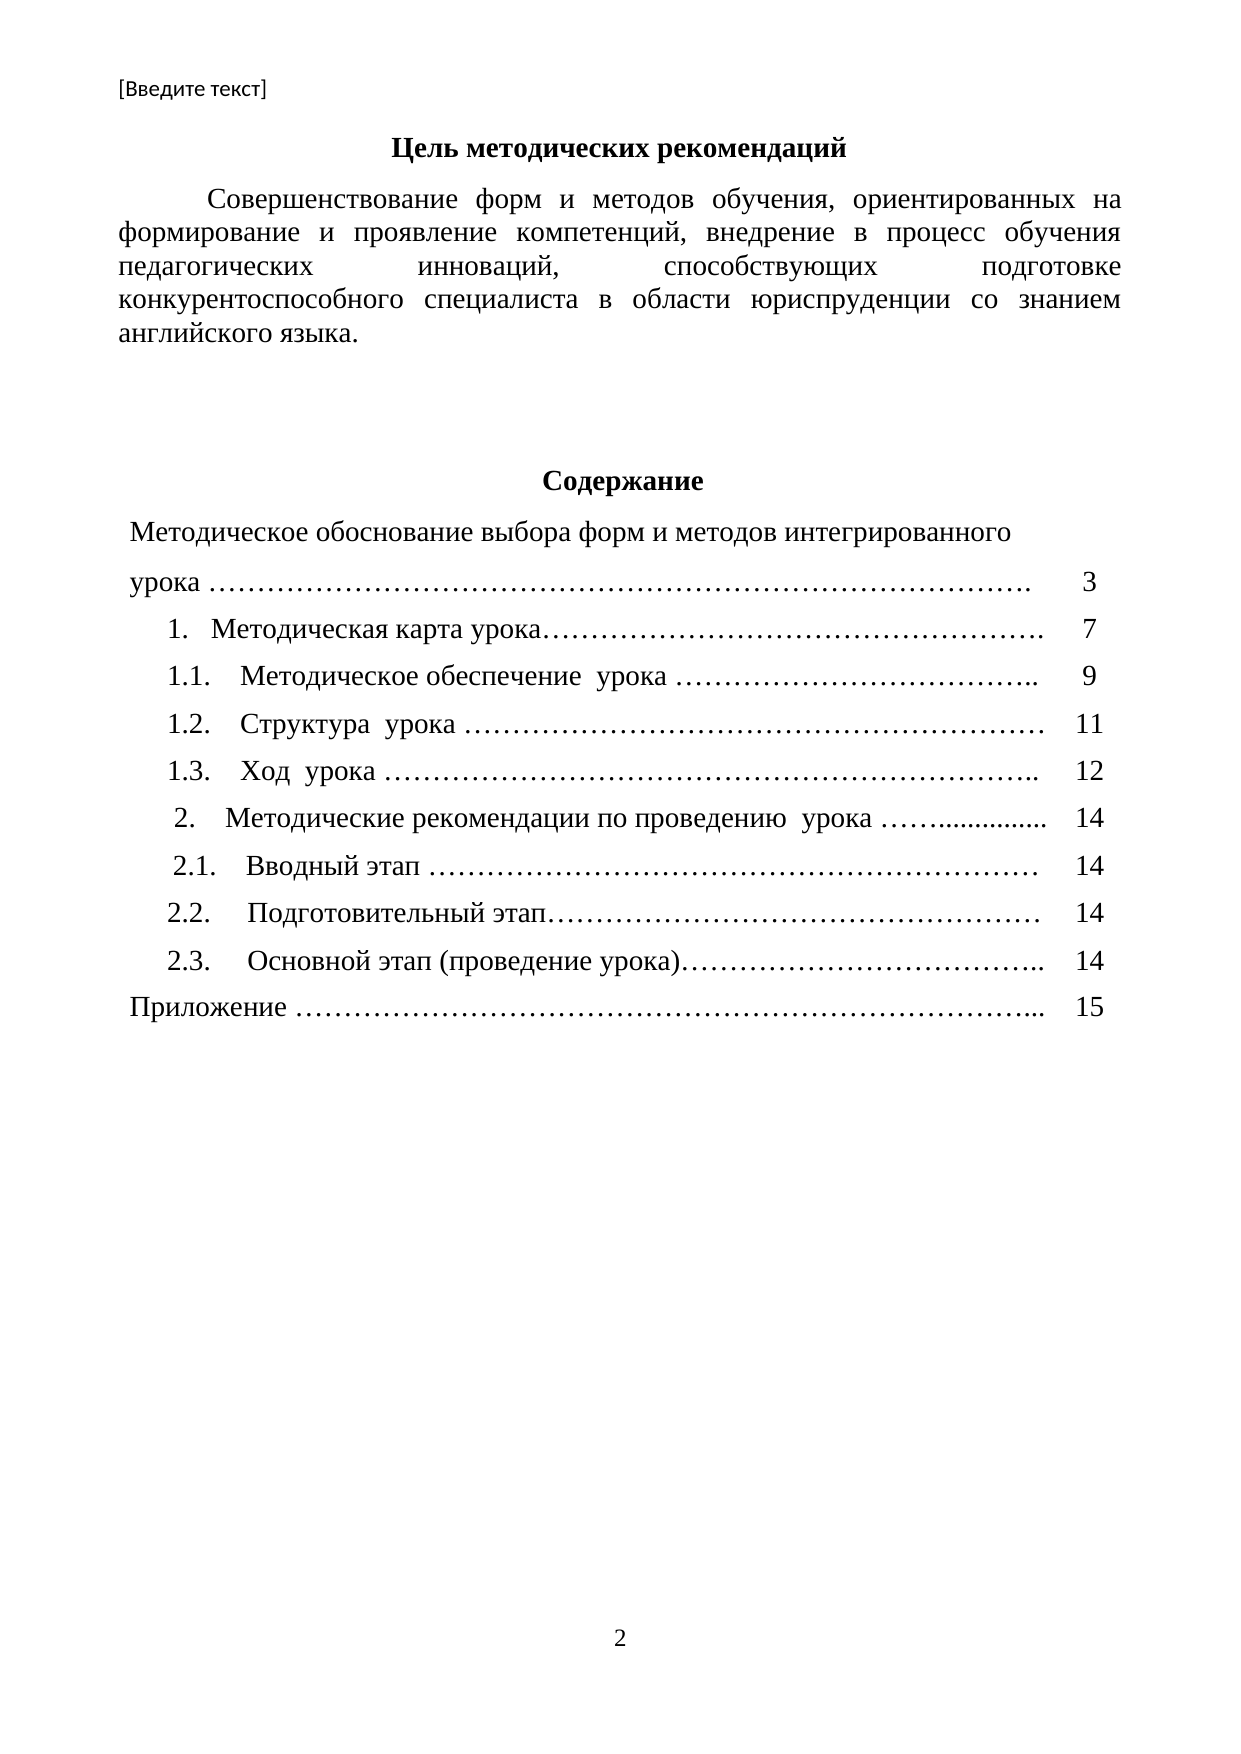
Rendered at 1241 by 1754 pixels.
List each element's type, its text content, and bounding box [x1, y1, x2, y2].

table_cell 14 [1060, 848, 1119, 895]
table_cell 9 [1060, 659, 1119, 706]
table_cell 14 [1060, 943, 1119, 989]
table_cell 1. Методическая карта урока……………………………………………. [118, 611, 1060, 658]
table_cell 1.1. Методическое обеспечение урока ……………………………….. [118, 659, 1060, 706]
text Цель методических рекомендаций [121, 130, 1117, 163]
table_cell 15 [1060, 990, 1119, 1037]
table_cell 2.2. Подготовительный этап…………………………………………… [118, 895, 1060, 942]
table_cell 14 [1060, 895, 1119, 942]
table_cell 2. Методические рекомендации по проведению урока ……............... [118, 800, 1060, 848]
table_cell 1.2. Структура урока …………………………………………………… [118, 706, 1060, 753]
table_cell 1.3. Ход урока ………………………………………………………….. [118, 753, 1060, 800]
table_header 3 [1060, 514, 1119, 611]
table_header Методическое обоснование выбора форм и методов интегрированного урока …………………………………………………………………………. [118, 514, 1060, 611]
text Содержание [118, 463, 1125, 497]
table_cell 14 [1060, 800, 1119, 848]
table_cell 11 [1060, 706, 1119, 753]
table_cell 12 [1060, 753, 1119, 800]
table_cell 7 [1060, 611, 1119, 658]
text Совершенствование форм и методов обучения, ориентированных на формирование и проявление компетенций, внедрение в процесс обучения педагогических инноваций, способствующих подготовке конкурентоспособного специалиста в области юриспруденции со знанием английского языка. [118, 181, 1122, 349]
table_cell 2.3. Основной этап (проведение урока)……………………………….. [118, 942, 1060, 989]
table_cell Приложение …………………………………………………………………... [118, 990, 1060, 1037]
table_cell 2.1. Вводный этап ……………………………………………………… [118, 848, 1060, 895]
